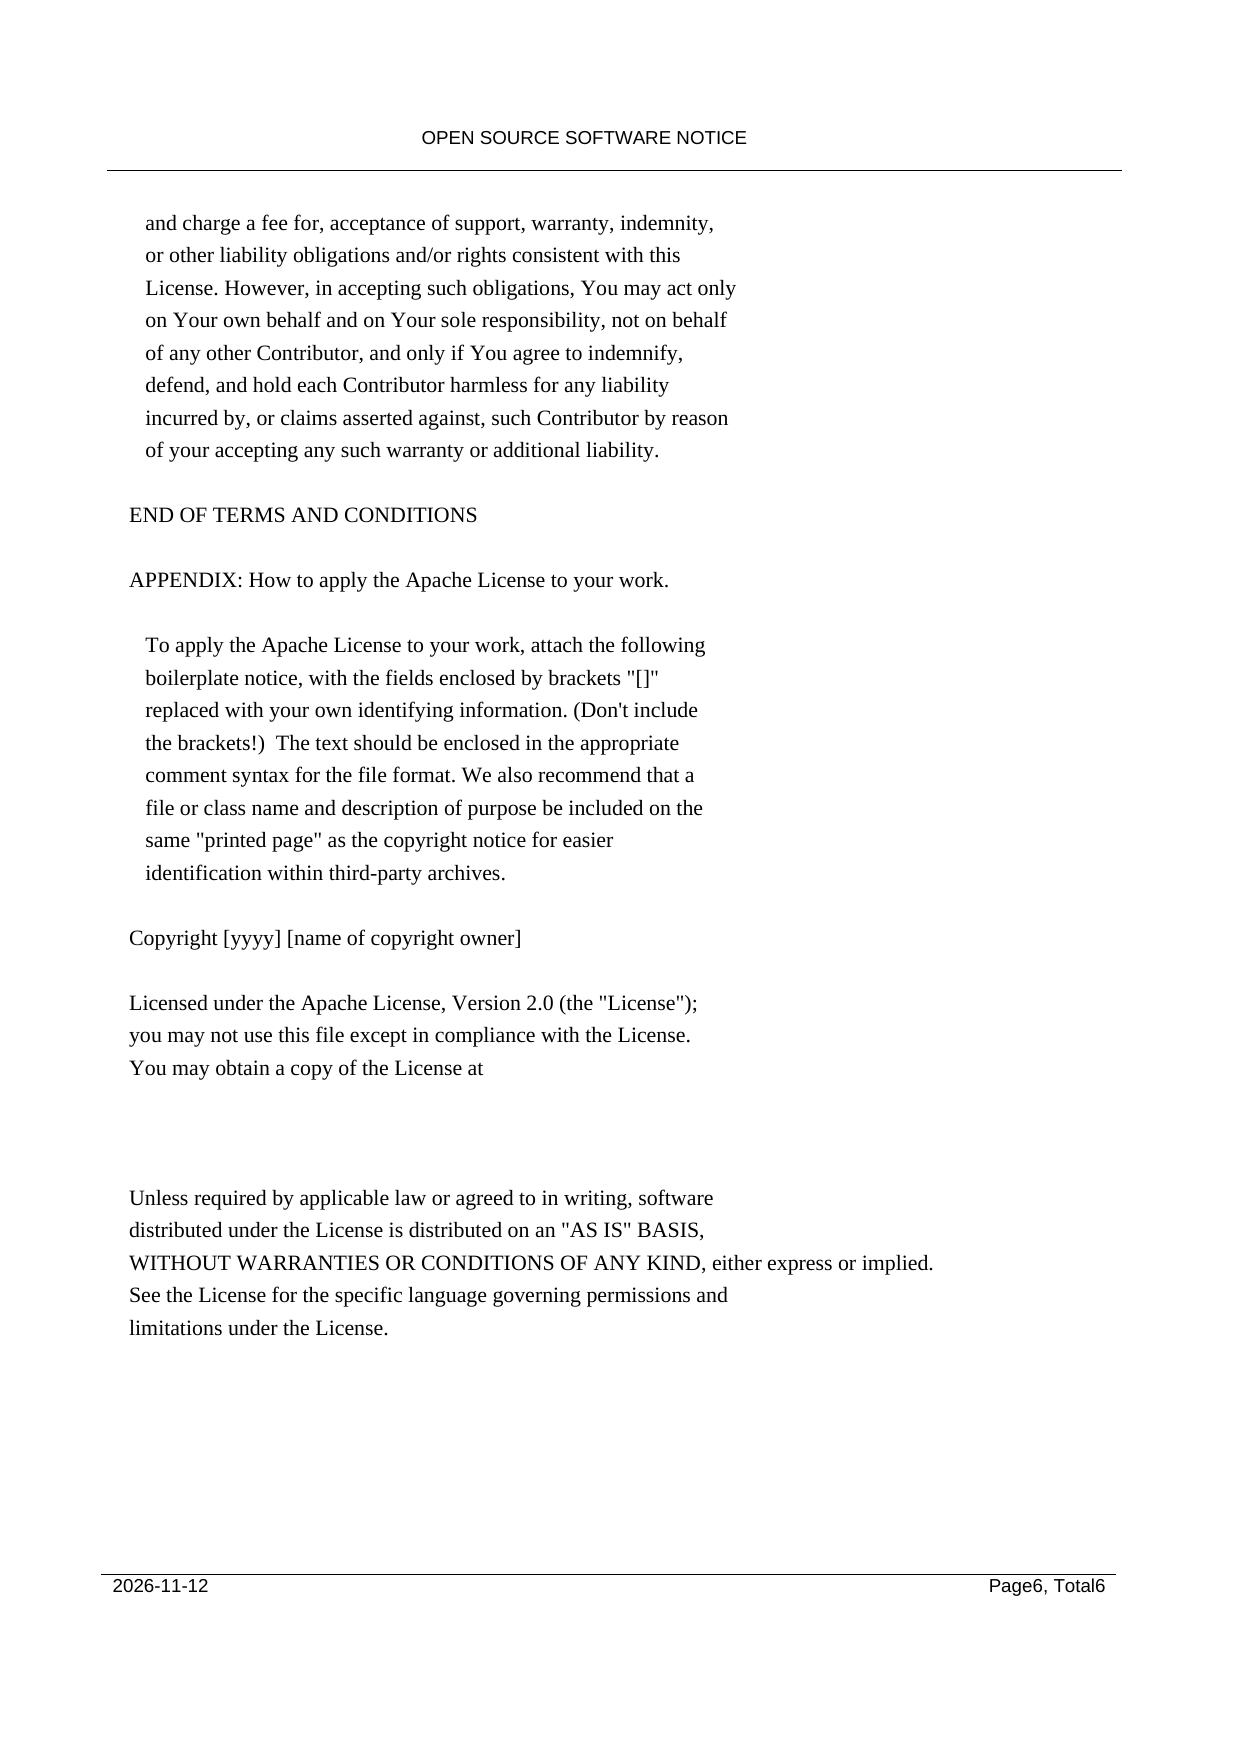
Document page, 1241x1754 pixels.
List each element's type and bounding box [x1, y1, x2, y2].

text [112, 206, 1128, 1344]
